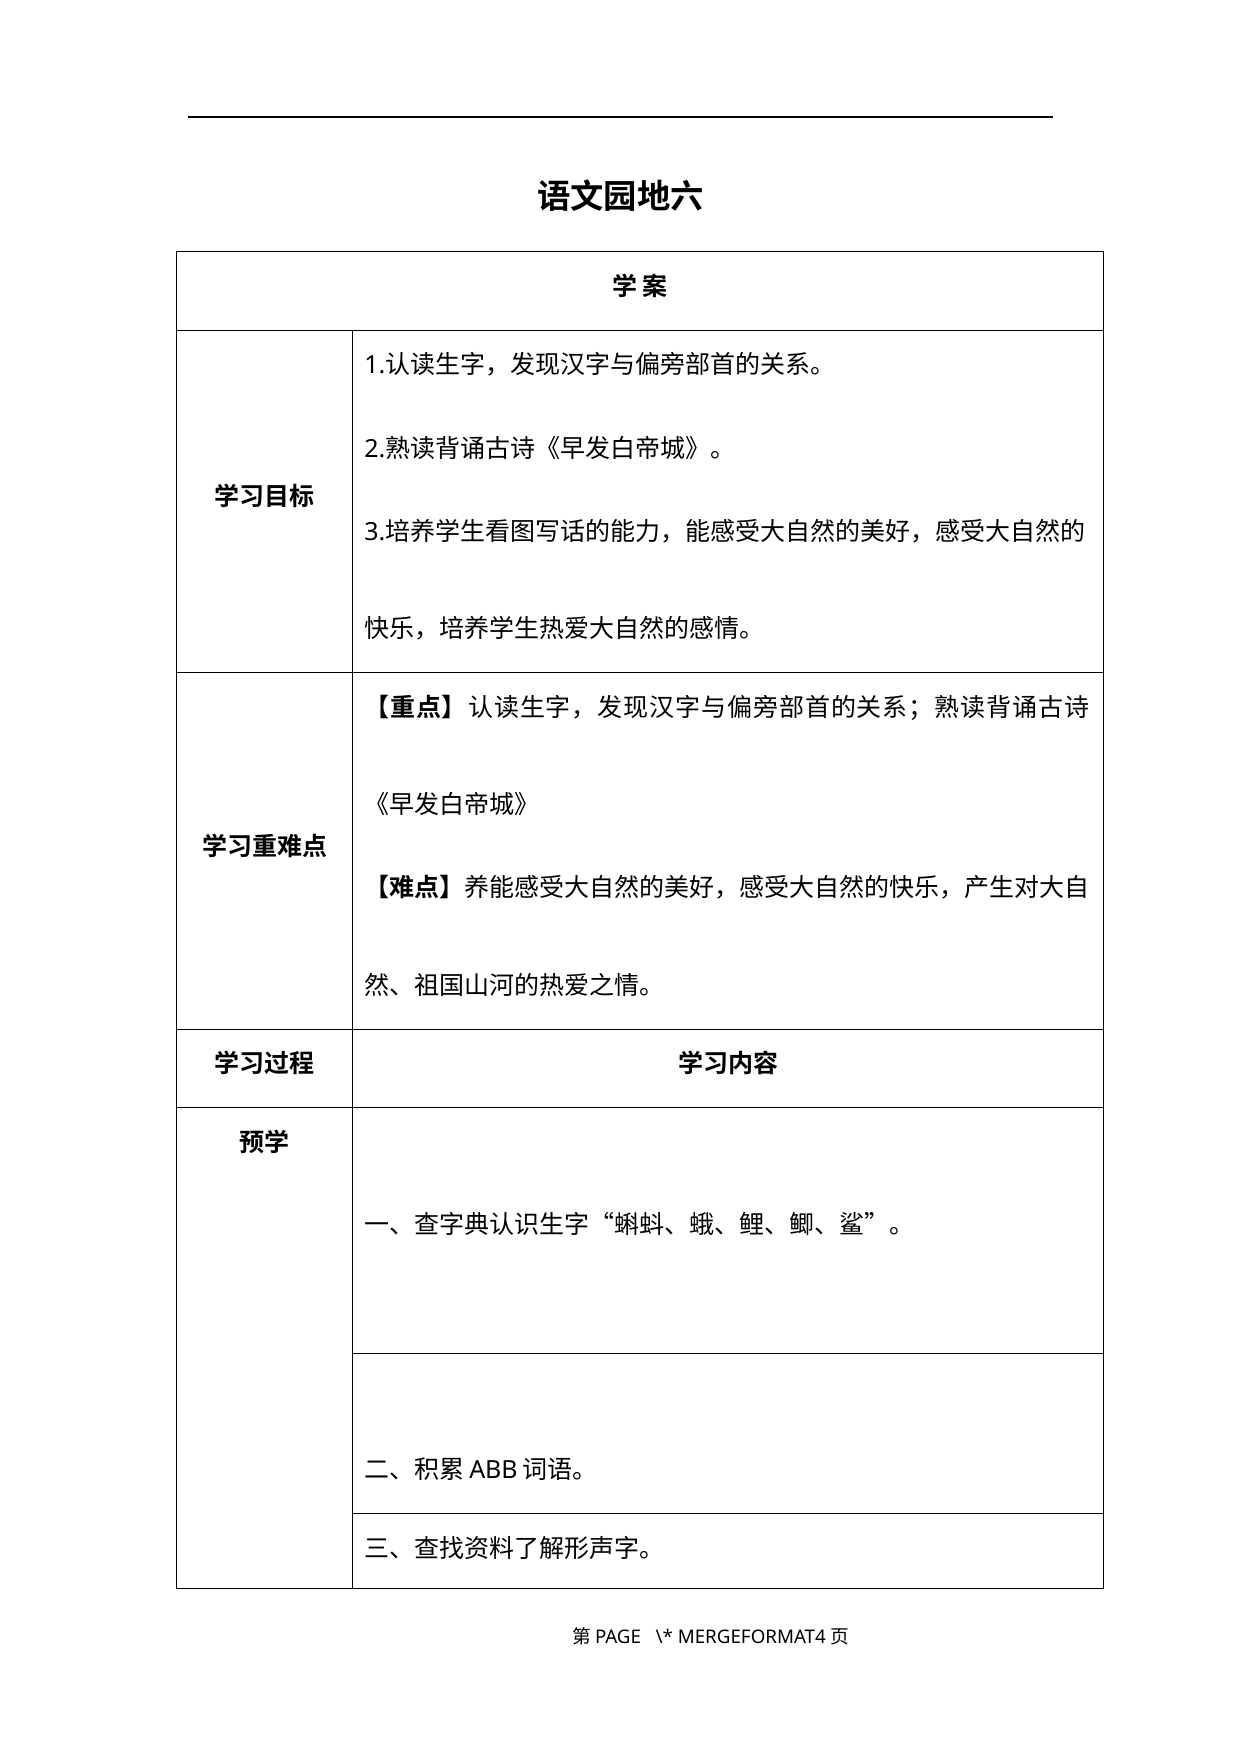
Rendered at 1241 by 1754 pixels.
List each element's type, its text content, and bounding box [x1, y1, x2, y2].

table_cell 学习重难点 [177, 673, 352, 1028]
table_cell 1.认读生字，发现汉字与偏旁部首的关系。 2.熟读背诵古诗《早发白帝城》。 3.培养学生看图写话的能力，能感受大自然的美好，感受大自然的快乐，培养学生热爱大自然的感情。 [353, 331, 1103, 672]
table_cell 学习内容 [353, 1030, 1103, 1107]
table_cell 二、积累ABB词语。 [353, 1354, 1103, 1513]
table_cell 学习目标 [177, 331, 352, 672]
table_cell 学习过程 [177, 1030, 352, 1107]
table_header 学 案 [177, 252, 1103, 329]
table_cell 三、查找资料了解形声字。 [353, 1514, 1103, 1587]
table_cell 【重点】认读生字，发现汉字与偏旁部首的关系；熟读背诵古诗《早发白帝城》 【难点】养能感受大自然的美好，感受大自然的快乐，产生对大自然、祖国山河的热爱之情。 [353, 673, 1103, 1028]
text 语文园地六 [187, 162, 1053, 227]
table_cell 查字典认识生字“蝌蚪、蛾、鲤、鲫、鲨”。 [353, 1108, 1103, 1352]
table_cell 预学 [177, 1108, 352, 1587]
